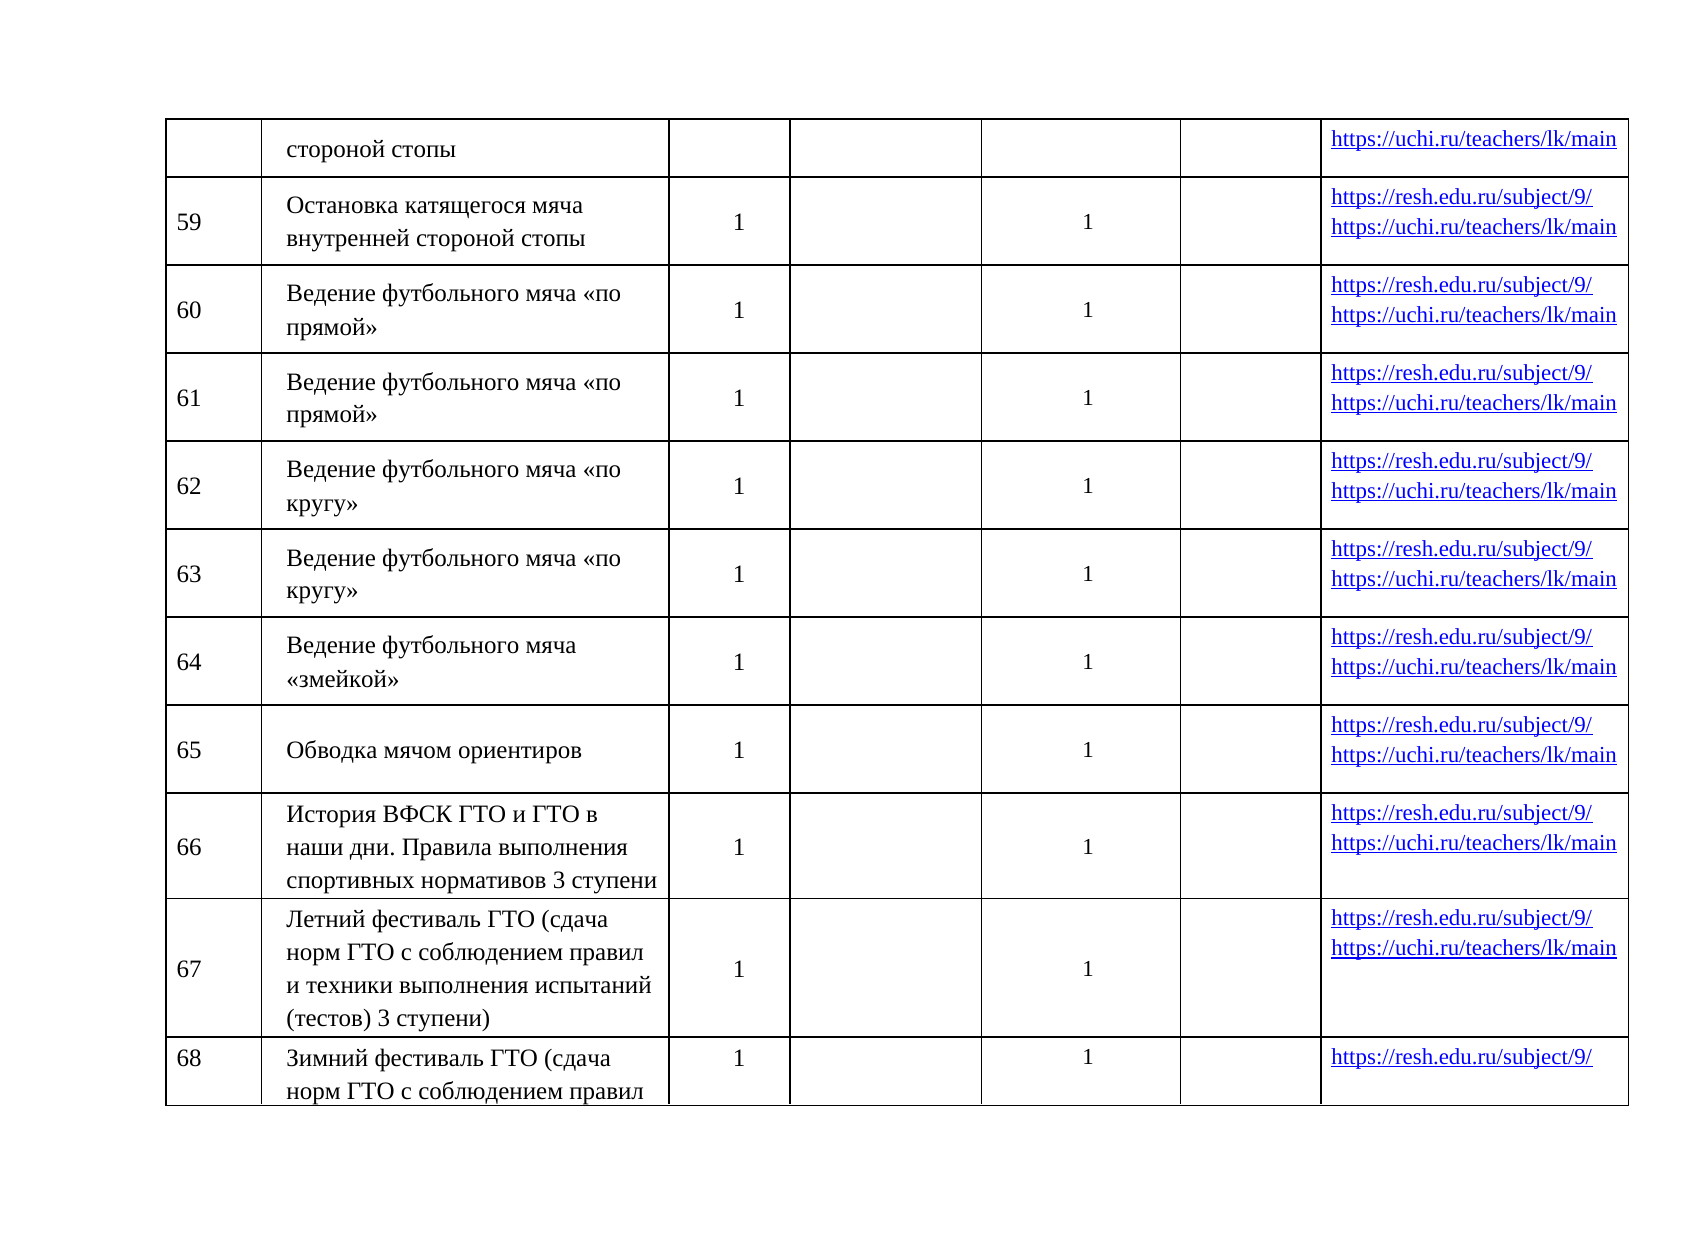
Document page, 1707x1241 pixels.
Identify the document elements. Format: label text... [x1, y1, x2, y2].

table_cell [1181, 442, 1320, 528]
table_cell 1 [982, 120, 1180, 176]
table_cell [1181, 794, 1320, 897]
table_cell История ВФСК ГТО и ГТО в наши дни. Правила выполнения спортивных нормативов 3 ступени [262, 794, 668, 897]
table_cell https://resh.edu.ru/subject/9/ https://uchi.ru/teachers/lk/main [1322, 442, 1628, 528]
table_cell [791, 899, 981, 1036]
table_cell [1181, 178, 1320, 264]
table_cell 1 [670, 442, 789, 528]
table_cell 1 [670, 899, 789, 1036]
table_cell [1181, 899, 1320, 1036]
table_cell 1 [670, 1038, 789, 1104]
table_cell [1322, 178, 1628, 264]
table_cell Ведение футбольного мяча «по прямой» [262, 354, 668, 440]
table_cell 60 [167, 266, 261, 352]
table_cell [791, 442, 981, 528]
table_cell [1322, 1038, 1628, 1104]
table_cell https://resh.edu.ru/subject/9/ https://uchi.ru/teachers/lk/main [1322, 530, 1628, 616]
table_cell Обводка мячом ориентиров [262, 706, 668, 792]
table_cell [791, 618, 981, 704]
table_cell [791, 794, 981, 897]
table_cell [262, 1038, 668, 1104]
table_cell https://resh.edu.ru/subject/9/ https://uchi.ru/teachers/lk/main [1322, 706, 1628, 792]
table_cell 63 [167, 530, 261, 616]
table_cell 1 [982, 266, 1180, 352]
table_cell 1 [982, 178, 1180, 264]
table_cell 67 [167, 899, 261, 1036]
table_cell [791, 354, 981, 440]
table_cell [1181, 530, 1320, 616]
table_cell [791, 1038, 981, 1104]
table_cell Ведение футбольного мяча «змейкой» [262, 618, 668, 704]
table_cell 1 [670, 706, 789, 792]
table_cell [1181, 1038, 1320, 1104]
table_cell 1 [982, 354, 1180, 440]
table_cell 1 [982, 706, 1180, 792]
table_cell https://resh.edu.ru/subject/9/ https://uchi.ru/teachers/lk/main [1322, 354, 1628, 440]
table_cell https://resh.edu.ru/subject/9/ https://uchi.ru/teachers/lk/main [1322, 266, 1628, 352]
table_cell 1 [670, 178, 789, 264]
table_cell Ведение футбольного мяча «по кругу» [262, 442, 668, 528]
table_cell 1 [670, 266, 789, 352]
table_cell https://resh.edu.ru/subject/9/ https://uchi.ru/teachers/lk/main [1322, 794, 1628, 897]
table_cell Ведение футбольного мяча «по прямой» [262, 266, 668, 352]
table_cell 1 [982, 530, 1180, 616]
table_cell [791, 706, 981, 792]
table_cell [791, 266, 981, 352]
table_cell 1 [670, 530, 789, 616]
table_cell 1 [982, 1038, 1180, 1104]
table_cell [1181, 266, 1320, 352]
table_cell [791, 178, 981, 264]
table_cell [1181, 618, 1320, 704]
table_cell [1181, 354, 1320, 440]
table_cell 1 [670, 618, 789, 704]
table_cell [262, 120, 668, 176]
table_cell [1181, 120, 1320, 176]
table_cell 1 [670, 120, 789, 176]
table_cell 1 [982, 618, 1180, 704]
table_cell 64 [167, 618, 261, 704]
table_cell https://resh.edu.ru/subject/9/ https://uchi.ru/teachers/lk/main [1322, 618, 1628, 704]
table_cell Летний фестиваль ГТО (сдача норм ГТО с соблюдением правил и техники выполнения испытаний (тестов) 3 ступени) [262, 899, 668, 1036]
table_cell [791, 120, 981, 176]
table_cell 1 [982, 442, 1180, 528]
table_cell [791, 530, 981, 616]
table_cell 61 [167, 354, 261, 440]
table_cell 1 [982, 899, 1180, 1036]
table_cell 66 [167, 794, 261, 897]
table_cell 58 [167, 120, 261, 176]
table_cell https://resh.edu.ru/subject/9/ https://uchi.ru/teachers/lk/main [1322, 899, 1628, 1036]
table_cell [1181, 706, 1320, 792]
table_cell 1 [670, 794, 789, 897]
table_cell 1 [670, 354, 789, 440]
table_cell 65 [167, 706, 261, 792]
table_cell Ведение футбольного мяча «по кругу» [262, 530, 668, 616]
table_cell 62 [167, 442, 261, 528]
table_cell 68 [167, 1038, 261, 1104]
table_cell 1 [982, 794, 1180, 897]
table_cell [1322, 120, 1628, 176]
table_cell Остановка катящегося мяча внутренней стороной стопы [262, 178, 668, 264]
table_cell 59 [167, 178, 261, 264]
